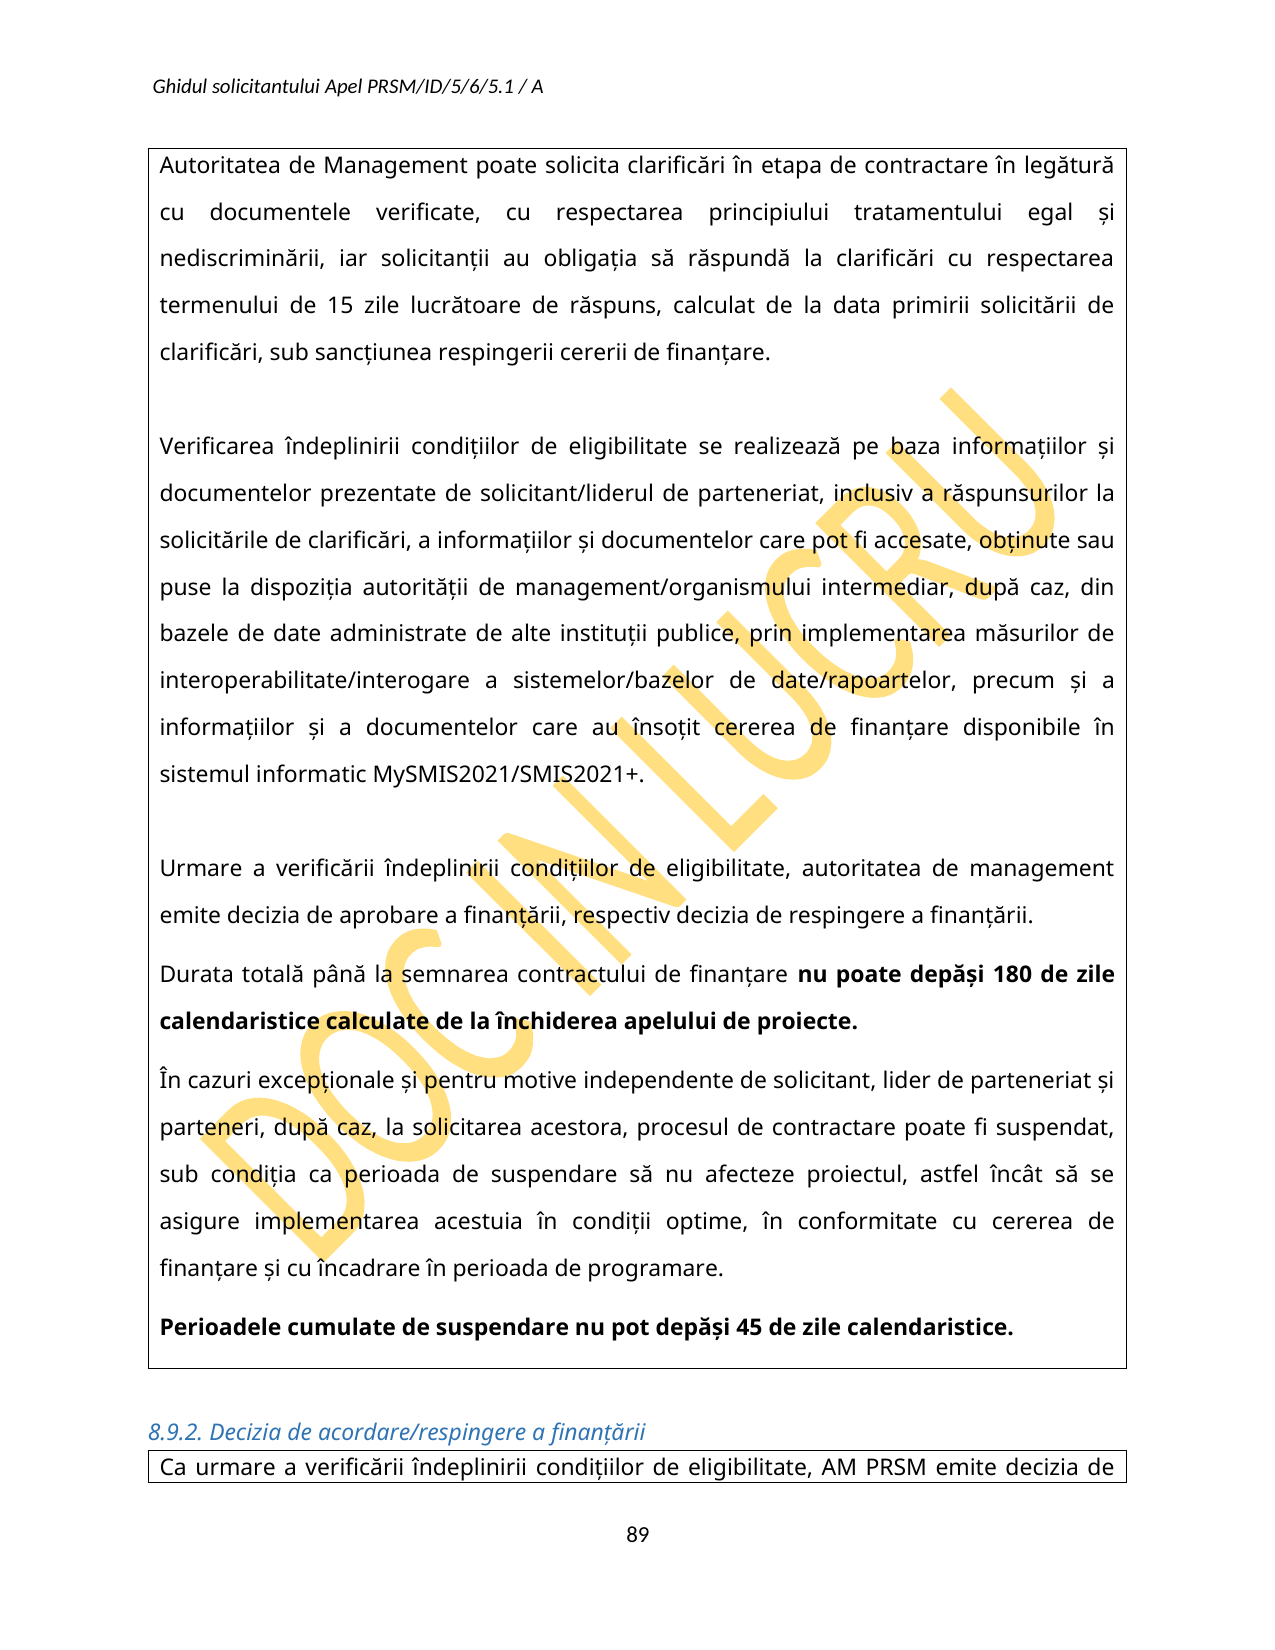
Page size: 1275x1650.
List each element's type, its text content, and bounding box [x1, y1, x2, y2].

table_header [149, 1451, 1126, 1482]
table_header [149, 149, 1126, 1368]
subtitle 8.9.2. Decizia de acordare/respingere a finanțării [148, 1416, 1127, 1447]
